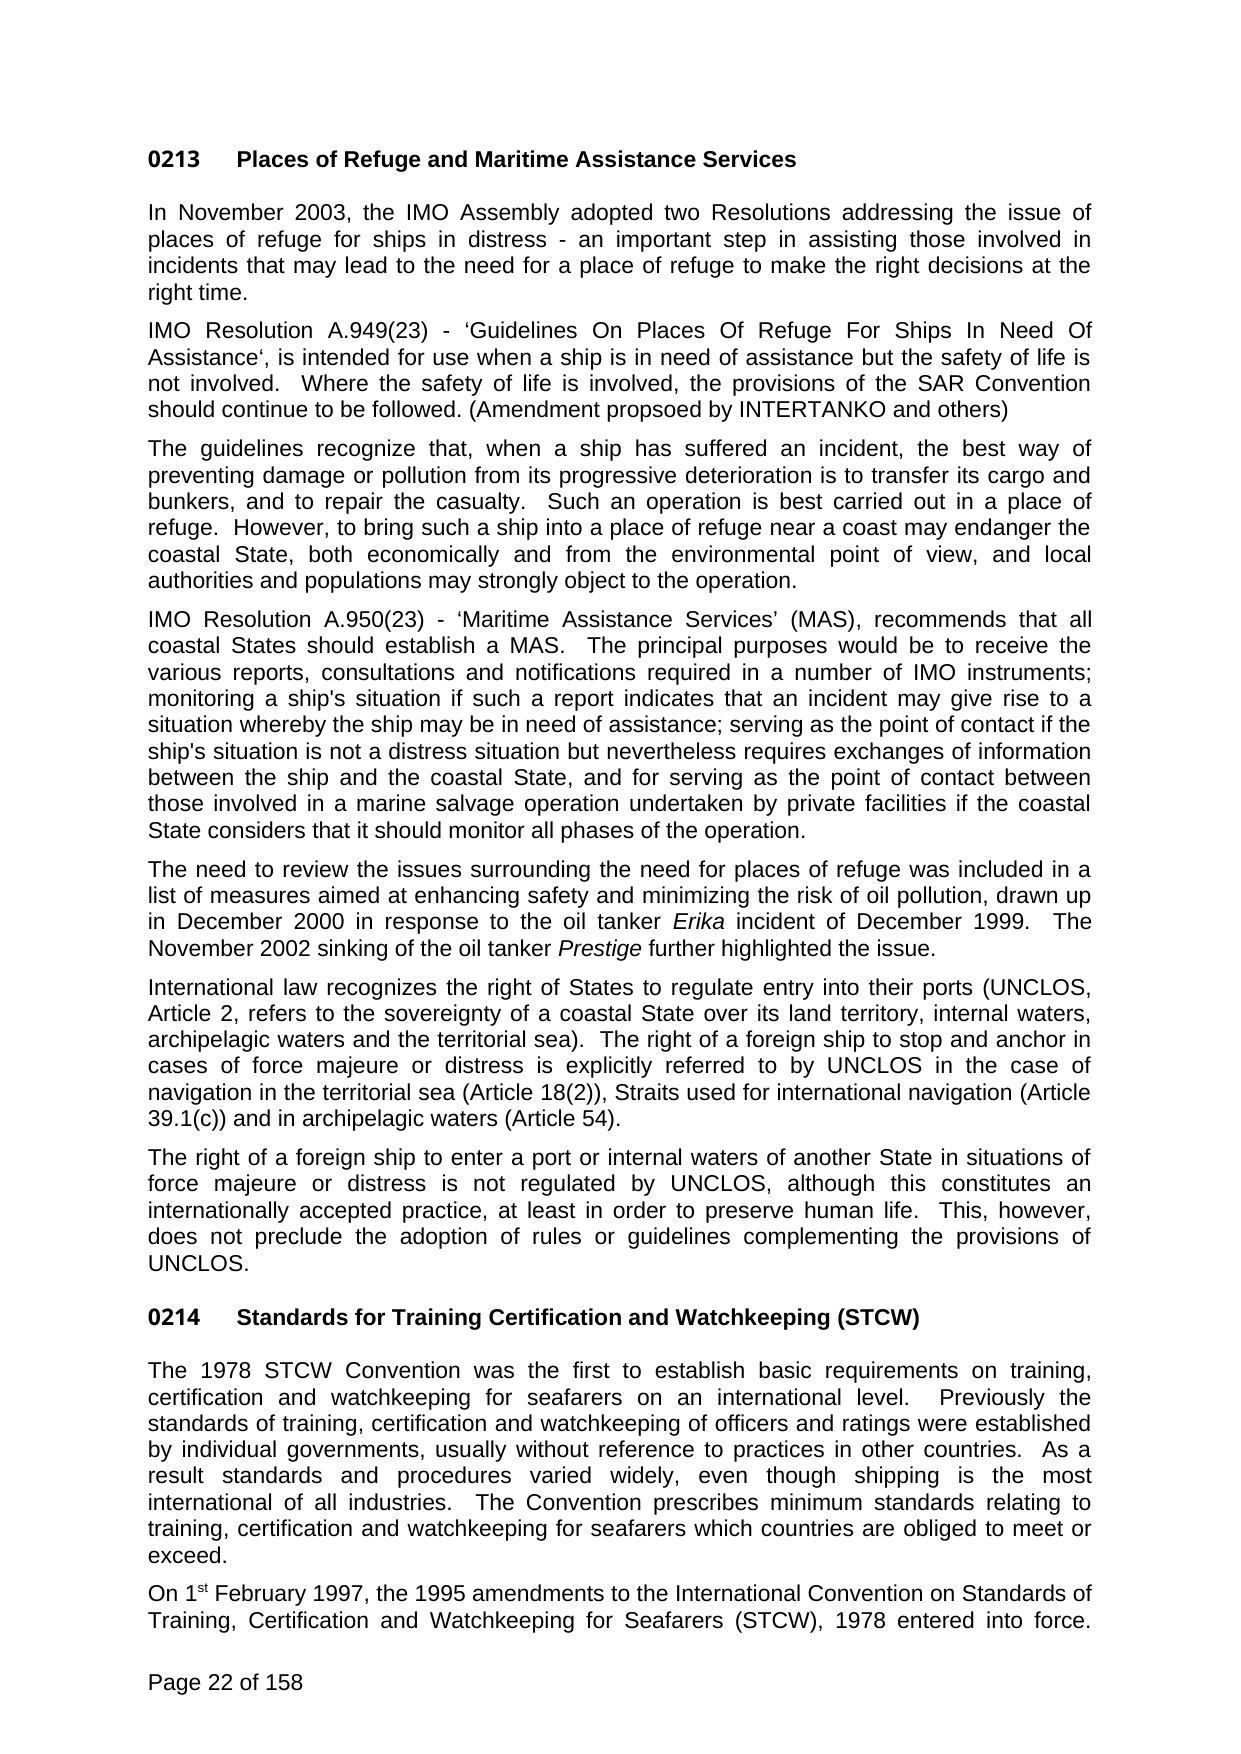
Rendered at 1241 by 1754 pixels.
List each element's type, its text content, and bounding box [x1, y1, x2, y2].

text International law recognizes the right of States to regulate entry into their ports (UNCLOS, Article 2, refers to the sovereignty of a coastal State over its land territory, internal waters, archipelagic waters and the territorial sea). The right of a foreign ship to stop and anchor in cases of force majeure or distress is explicitly referred to by UNCLOS in the case of navigation in the territorial sea (Article 18(2)), Straits used for international navigation (Article 39.1(c)) and in archipelagic waters (Article 54). [148, 973, 1092, 1132]
subtitle Places of Refuge and Maritime Assistance Services [148, 143, 1092, 174]
text The right of a foreign ship to enter a port or internal waters of another State in situations of force majeure or distress is not regulated by UNCLOS, although this constitutes an internationally accepted practice, at least in order to preserve human life. This, however, does not preclude the adoption of rules or guidelines complementing the provisions of UNCLOS. [148, 1144, 1092, 1276]
text IMO Resolution A.949(23) - ‘Guidelines On Places Of Refuge For Ships In Need Of Assistance‘, is intended for use when a ship is in need of assistance but the safety of life is not involved. Where the safety of life is involved, the provisions of the SAR Convention should continue to be followed. (Amendment propsoed by INTERTANKO and others) [148, 317, 1092, 423]
subtitle Standards for Training Certification and Watchkeeping (STCW) [148, 1301, 1092, 1332]
text The need to review the issues surrounding the need for places of refuge was included in a list of measures aimed at enhancing safety and minimizing the risk of oil pollution, drawn up in December 2000 in response to the oil tanker Erika incident of December 1999. The November 2002 sinking of the oil tanker Prestige further highlighted the issue. [148, 856, 1092, 961]
text The 1978 STCW Convention was the first to establish basic requirements on training, certification and watchkeeping for seafarers on an international level. Previously the standards of training, certification and watchkeeping of officers and ratings were established by individual governments, usually without reference to practices in other countries. As a result standards and procedures varied widely, even though shipping is the most international of all industries. The Convention prescribes minimum standards relating to training, certification and watchkeeping for seafarers which countries are obliged to meet or exceed. [148, 1357, 1092, 1568]
text The guidelines recognize that, when a ship has suffered an incident, the best way of preventing damage or pollution from its progressive deterioration is to transfer its cargo and bunkers, and to repair the casualty. Such an operation is best carried out in a place of refuge. However, to bring such a ship into a place of refuge near a coast may endanger the coastal State, both economically and from the environmental point of view, and local authorities and populations may strongly object to the operation. [148, 435, 1092, 593]
text IMO Resolution A.950(23) - ‘Maritime Assistance Services’ (MAS), recommends that all coastal States should establish a MAS. The principal purposes would be to receive the various reports, consultations and notifications required in a number of IMO instruments; monitoring a ship's situation if such a report indicates that an incident may give rise to a situation whereby the ship may be in need of assistance; serving as the point of contact if the ship's situation is not a distress situation but nevertheless requires exchanges of information between the ship and the coastal State, and for serving as the point of contact between those involved in a marine salvage operation undertaken by private facilities if the coastal State considers that it should monitor all phases of the operation. [148, 606, 1092, 843]
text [148, 1580, 1092, 1633]
text In November 2003, the IMO Assembly adopted two Resolutions addressing the issue of places of refuge for ships in distress - an important step in assisting those involved in incidents that may lead to the need for a place of refuge to make the right decisions at the right time. [148, 199, 1092, 305]
